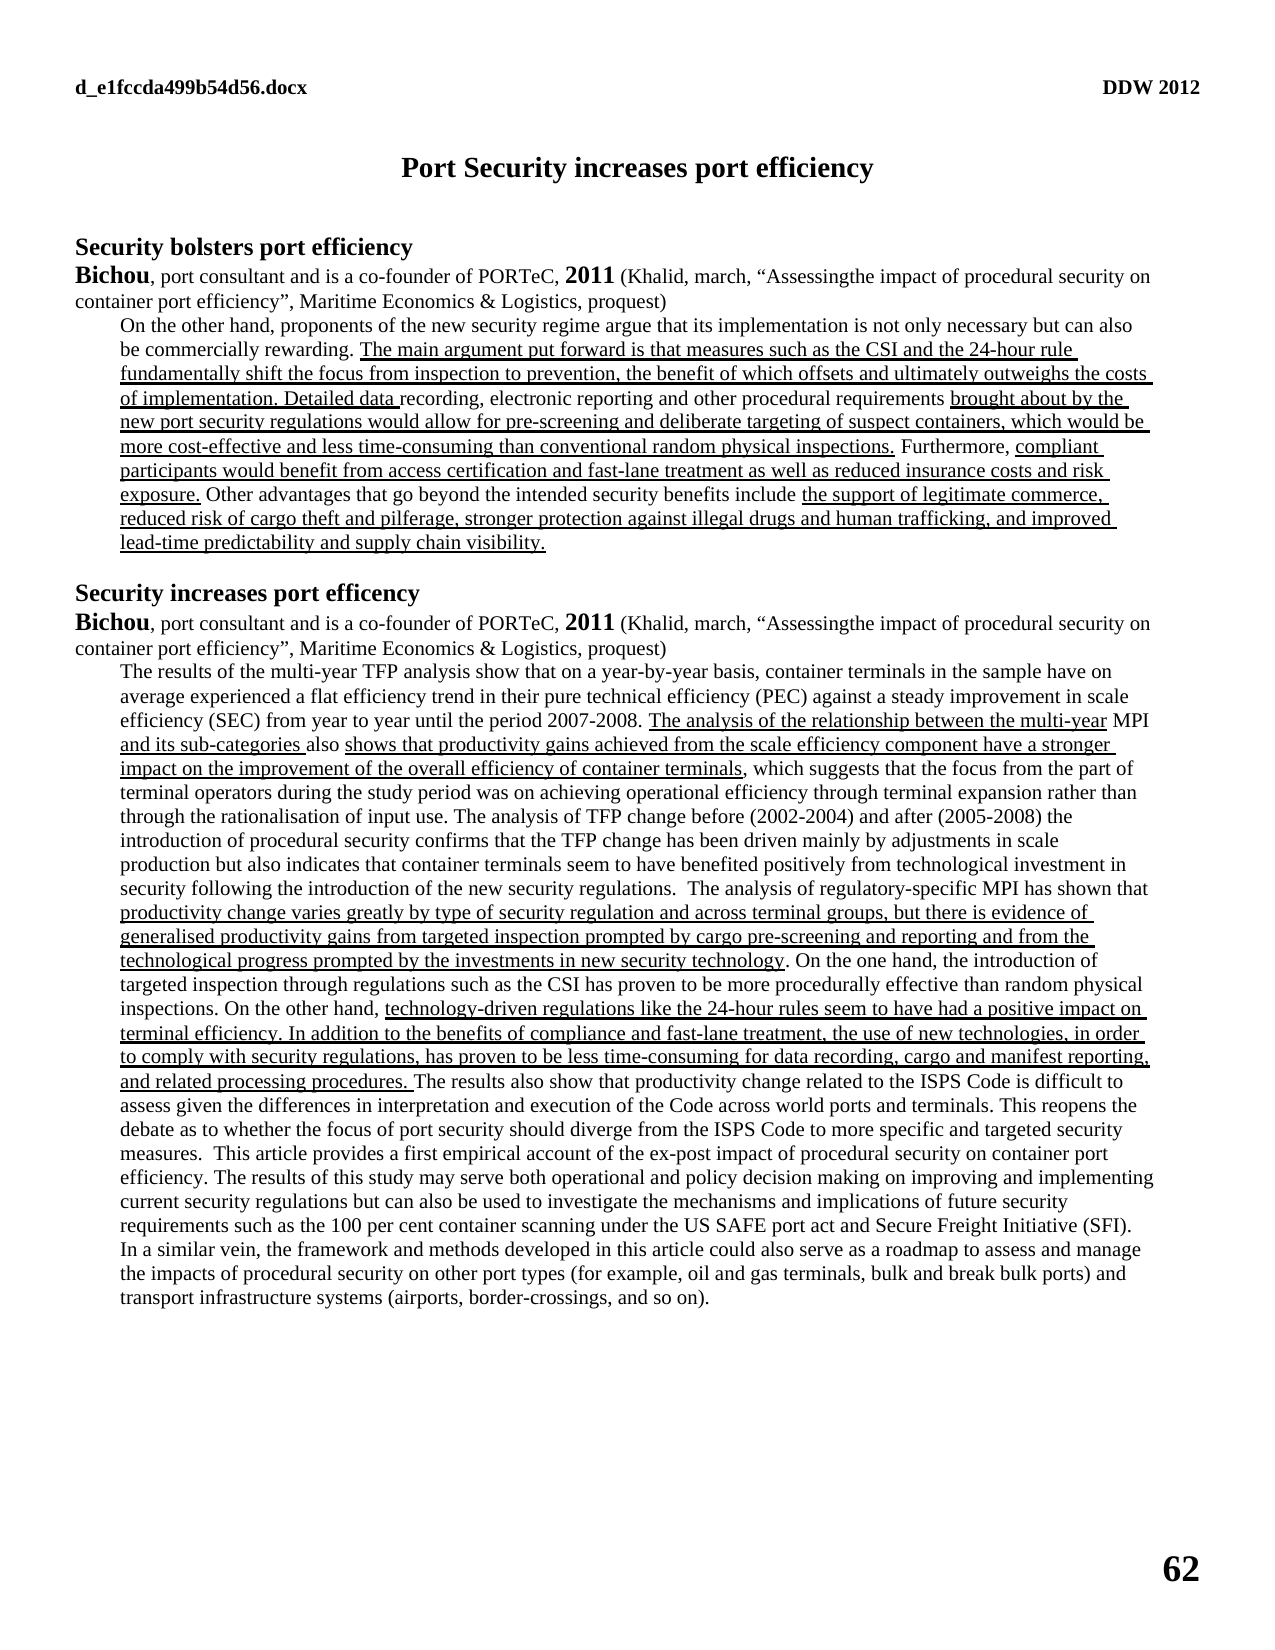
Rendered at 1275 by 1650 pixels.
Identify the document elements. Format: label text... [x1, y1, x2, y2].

text On the other hand, proponents of the new security regime argue that its implementation is not only necessary but can also be commercially rewarding. The main argument put forward is that measures such as the CSI and the 24-hour rule fundamentally shift the focus from inspection to prevention, the benefit of which offsets and ultimately outweighs the costs of implementation. Detailed data recording, electronic reporting and other procedural requirements brought about by the new port security regulations would allow for pre-screening and deliberate targeting of suspect containers, which would be more cost-effective and less time-consuming than conventional random physical inspections. Furthermore, compliant participants would benefit from access certification and fast-lane treatment as well as reduced insurance costs and risk exposure. Other advantages that go beyond the intended security benefits include the support of legitimate commerce, reduced risk of cargo theft and pilferage, stronger protection against illegal drugs and human trafficking, and improved lead-time predictability and supply chain visibility. [120, 313, 1155, 554]
text Security increases port efficency [75, 578, 1200, 607]
text Bichou, port consultant and is a co-founder of PORTeC, 2011 (Khalid, march, “Assessingthe impact of procedural security on container port efficiency”, Maritime Economics & Logistics, proquest) [75, 607, 1155, 659]
subtitle Port Security increases port efficiency [75, 150, 1200, 183]
text Security bolsters port efficiency [75, 232, 1200, 260]
text Bichou, port consultant and is a co-founder of PORTeC, 2011 (Khalid, march, “Assessingthe impact of procedural security on container port efficiency”, Maritime Economics & Logistics, proquest) [75, 260, 1155, 313]
text The results of the multi-year TFP analysis show that on a year-by-year basis, container terminals in the sample have on average experienced a flat efficiency trend in their pure technical efficiency (PEC) against a steady improvement in scale efficiency (SEC) from year to year until the period 2007-2008. The analysis of the relationship between the multi-year MPI and its sub-categories also shows that productivity gains achieved from the scale efficiency component have a stronger impact on the improvement of the overall efficiency of container terminals, which suggests that the focus from the part of terminal operators during the study period was on achieving operational efficiency through terminal expansion rather than through the rationalisation of input use. The analysis of TFP change before (2002-2004) and after (2005-2008) the introduction of procedural security confirms that the TFP change has been driven mainly by adjustments in scale production but also indicates that container terminals seem to have benefited positively from technological investment in security following the introduction of the new security regulations. The analysis of regulatory-specific MPI has shown that productivity change varies greatly by type of security regulation and across terminal groups, but there is evidence of generalised productivity gains from targeted inspection prompted by cargo pre-screening and reporting and from the technological progress prompted by the investments in new security technology. On the one hand, the introduction of targeted inspection through regulations such as the CSI has proven to be more procedurally effective than random physical inspections. On the other hand, technology-driven regulations like the 24-hour rules seem to have had a positive impact on terminal efficiency. In addition to the benefits of compliance and fast-lane treatment, the use of new technologies, in order to comply with security regulations, has proven to be less time-consuming for data recording, cargo and manifest reporting, and related processing procedures. The results also show that productivity change related to the ISPS Code is difficult to assess given the differences in interpretation and execution of the Code across world ports and terminals. This reopens the debate as to whether the focus of port security should diverge from the ISPS Code to more specific and targeted security measures. This article provides a first empirical account of the ex-post impact of procedural security on container port efficiency. The results of this study may serve both operational and policy decision making on improving and implementing current security regulations but can also be used to investigate the mechanisms and implications of future security requirements such as the 100 per cent container scanning under the US SAFE port act and Secure Freight Initiative (SFI). In a similar vein, the framework and methods developed in this article could also serve as a roadmap to assess and manage the impacts of procedural security on other port types (for example, oil and gas terminals, bulk and break bulk ports) and transport infrastructure systems (airports, border-crossings, and so on). [120, 659, 1155, 1309]
